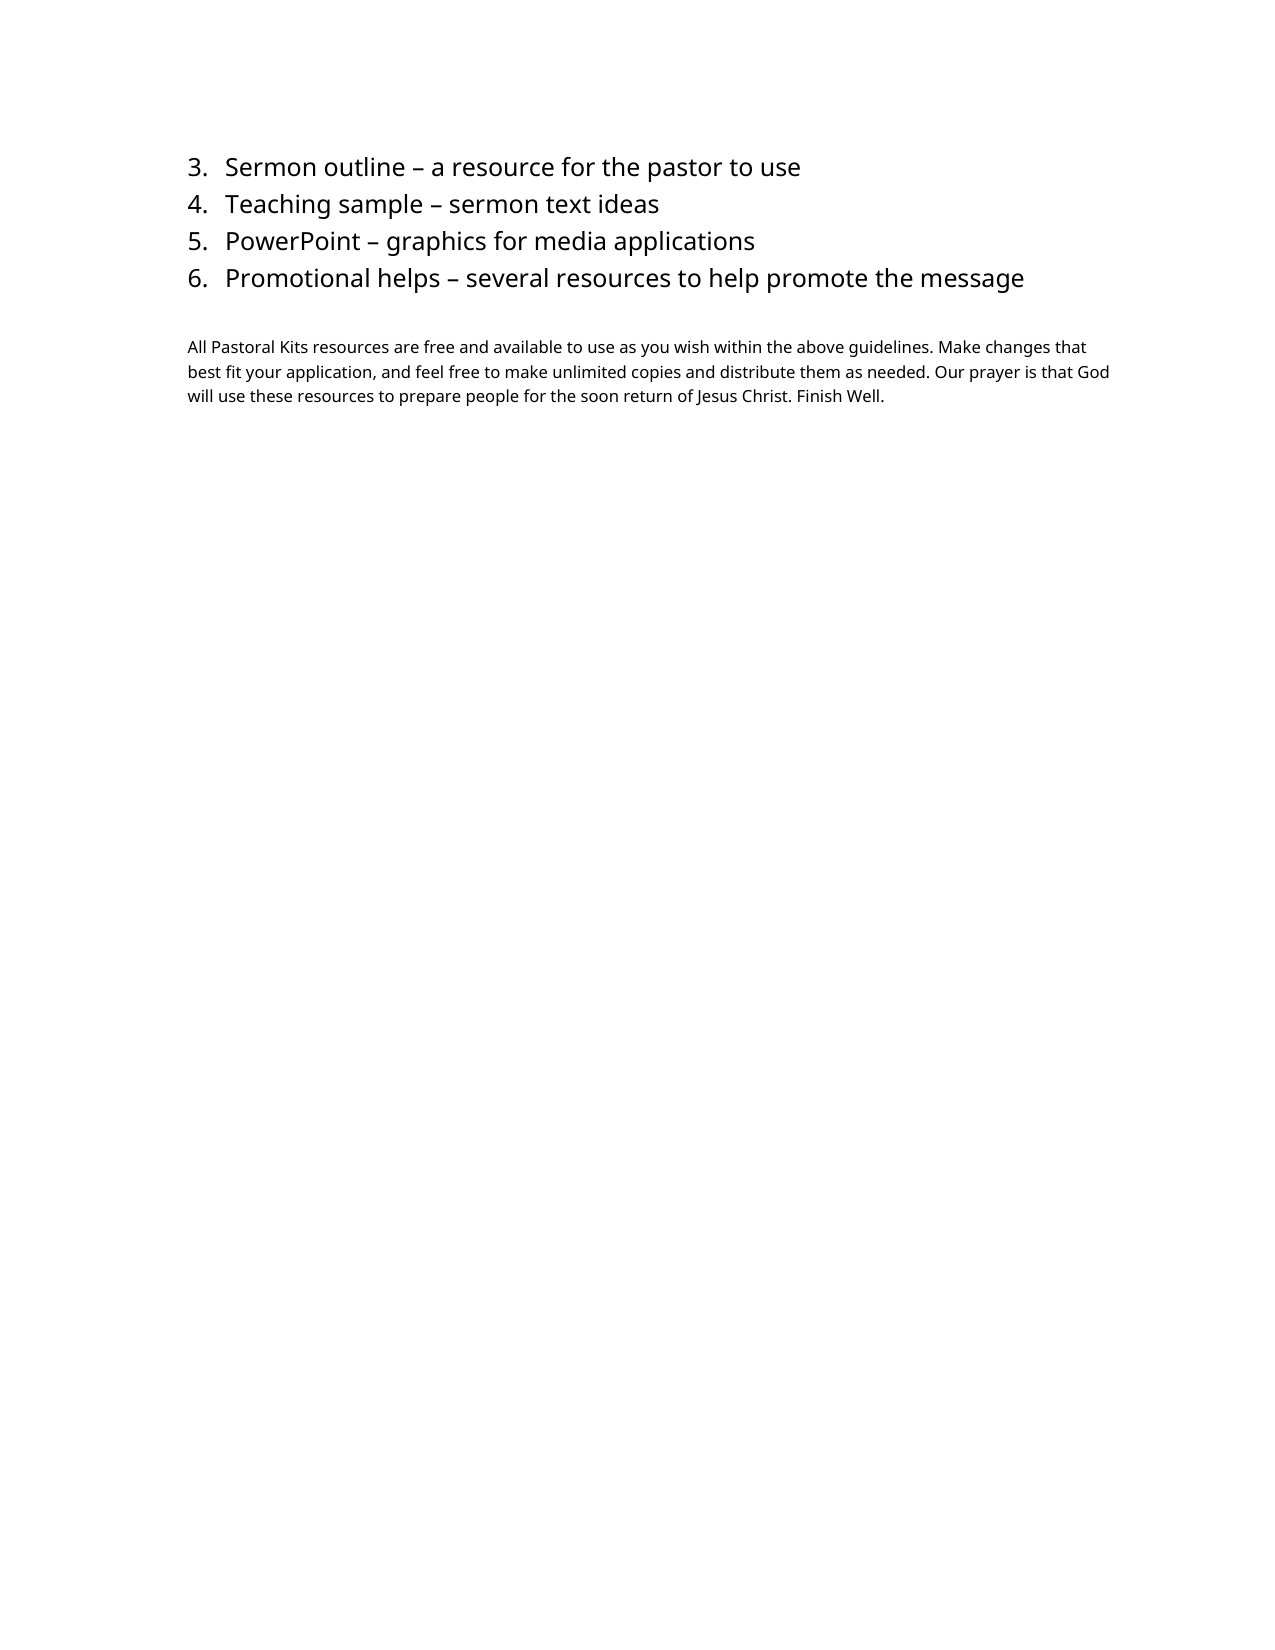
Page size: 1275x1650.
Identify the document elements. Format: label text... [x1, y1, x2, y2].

list PowerPoint – graphics for media applications [187, 223, 1125, 258]
list Promotional helps – several resources to help promote the message [187, 260, 1125, 294]
list Teaching sample – sermon text ideas [187, 187, 1125, 221]
list Sermon outline – a resource for the pastor to use [187, 150, 1125, 184]
text All Pastoral Kits resources are free and available to use as you wish within the above guidelines. Make changes that best fit your application, and feel free to make unlimited copies and distribute them as needed. Our prayer is that God will use these resources to prepare people for the soon return of Jesus Christ. Finish Well. [187, 336, 1125, 407]
